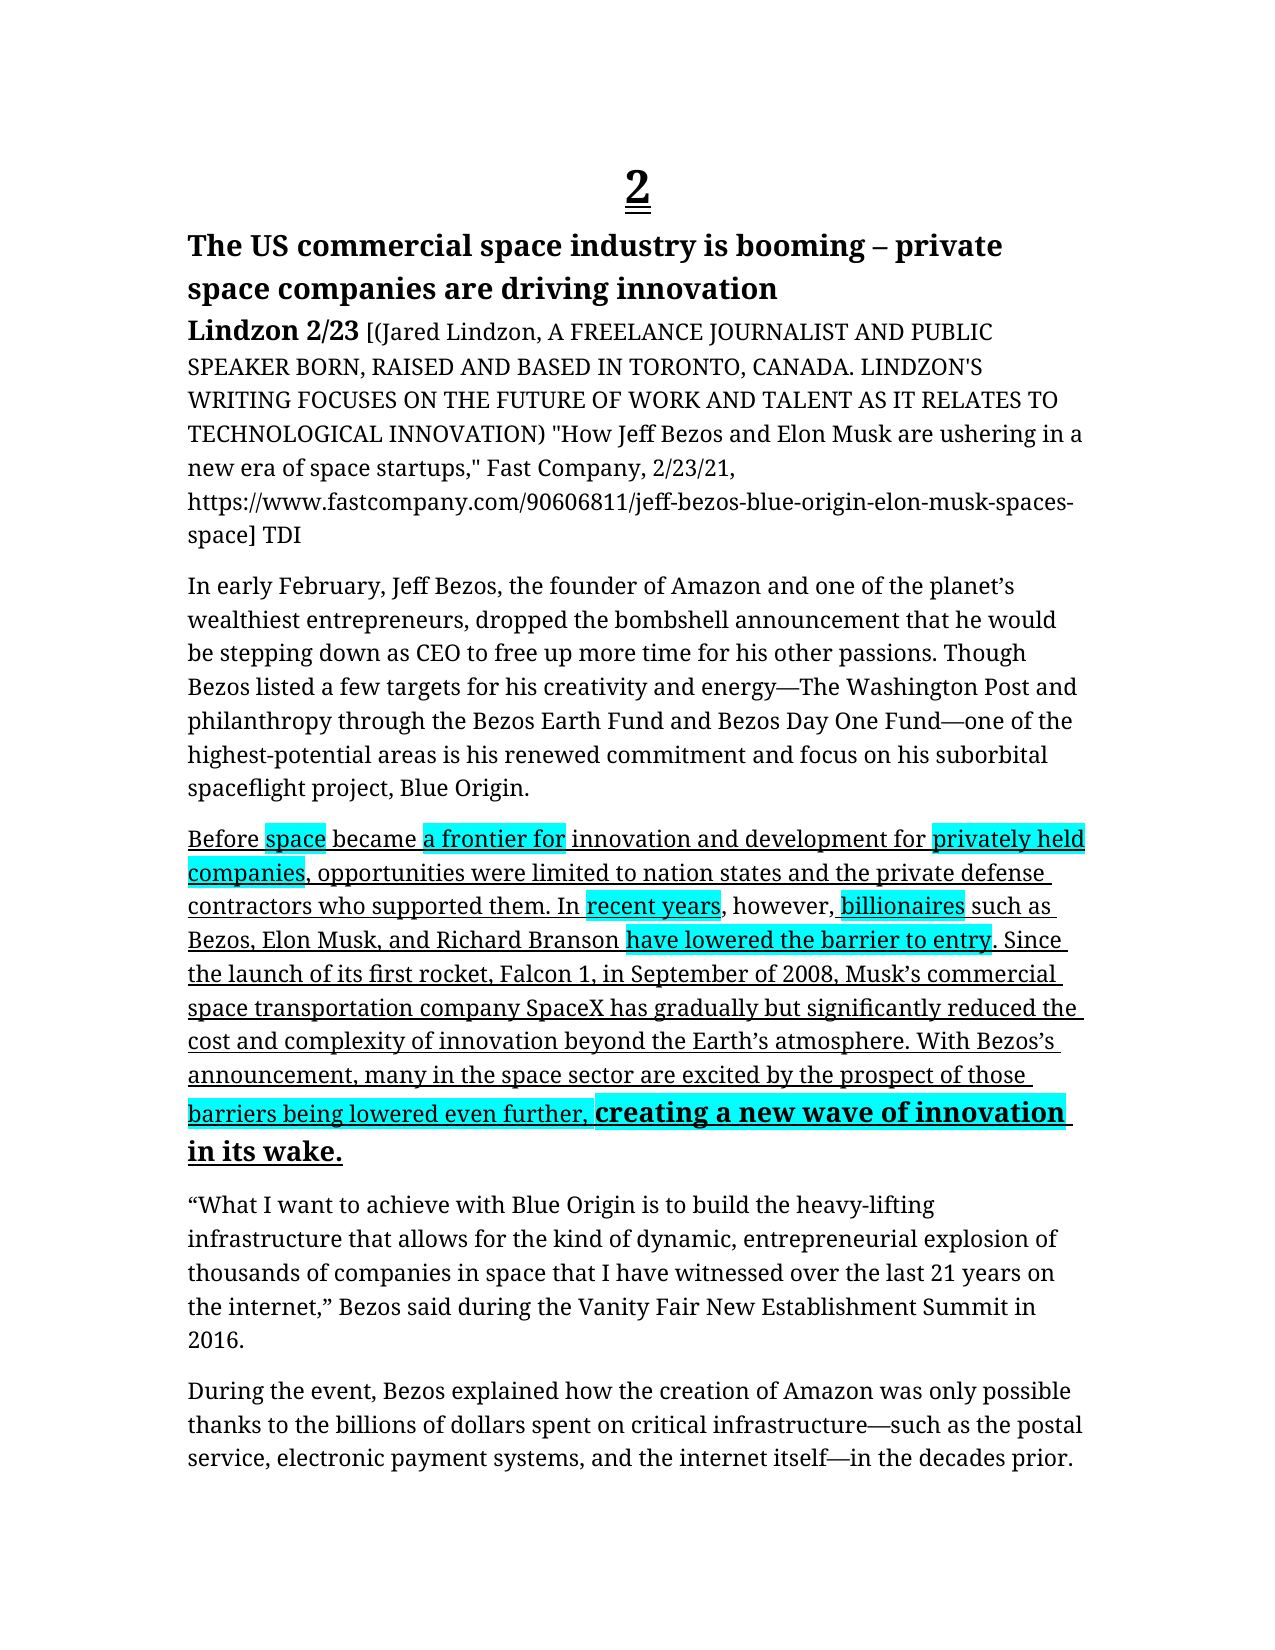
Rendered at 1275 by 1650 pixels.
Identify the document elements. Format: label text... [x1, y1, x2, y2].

text “What I want to achieve with Blue Origin is to build the heavy-lifting infrastructure that allows for the kind of dynamic, entrepreneurial explosion of thousands of companies in space that I have witnessed over the last 21 years on the internet,” Bezos said during the Vanity Fair New Establishment Summit in 2016. [187, 1189, 1087, 1356]
text Before space became a frontier for innovation and development for privately held companies, opportunities were limited to nation states and the private defense contractors who supported them. In recent years, however, billionaires such as Bezos, Elon Musk, and Richard Branson have lowered the barrier to entry. Since the launch of its first rocket, Falcon 1, in September of 2008, Musk’s commercial space transportation company SpaceX has gradually but significantly reduced the cost and complexity of innovation beyond the Earth’s atmosphere. With Bezos’s announcement, many in the space sector are excited by the prospect of those barriers being lowered even further, creating a new wave of innovation in its wake. [187, 823, 1087, 1170]
text During the event, Bezos explained how the creation of Amazon was only possible thanks to the billions of dollars spent on critical infrastructure—such as the postal service, electronic payment systems, and the internet itself—in the decades prior. [187, 1375, 1087, 1473]
subtitle The US commercial space industry is booming – private space companies are driving innovation [187, 226, 1087, 308]
text Lindzon 2/23 [(Jared Lindzon, A FREELANCE JOURNALIST AND PUBLIC SPEAKER BORN, RAISED AND BASED IN TORONTO, CANADA. LINDZON'S WRITING FOCUSES ON THE FUTURE OF WORK AND TALENT AS IT RELATES TO TECHNOLOGICAL INNOVATION) "How Jeff Bezos and Elon Musk are ushering in a new era of space startups," Fast Company, 2/23/21, https://www.fastcompany.com/90606811/jeff-bezos-blue-origin-elon-musk-spaces-space] TDI [187, 311, 1087, 551]
subtitle 2 [187, 154, 1087, 217]
text In early February, Jeff Bezos, the founder of Amazon and one of the planet’s wealthiest entrepreneurs, dropped the bombshell announcement that he would be stepping down as CEO to free up more time for his other passions. Though Bezos listed a few targets for his creativity and energy—The Washington Post and philanthropy through the Bezos Earth Fund and Bezos Day One Fund—one of the highest-potential areas is his renewed commitment and focus on his suborbital spaceflight project, Blue Origin. [187, 570, 1087, 803]
